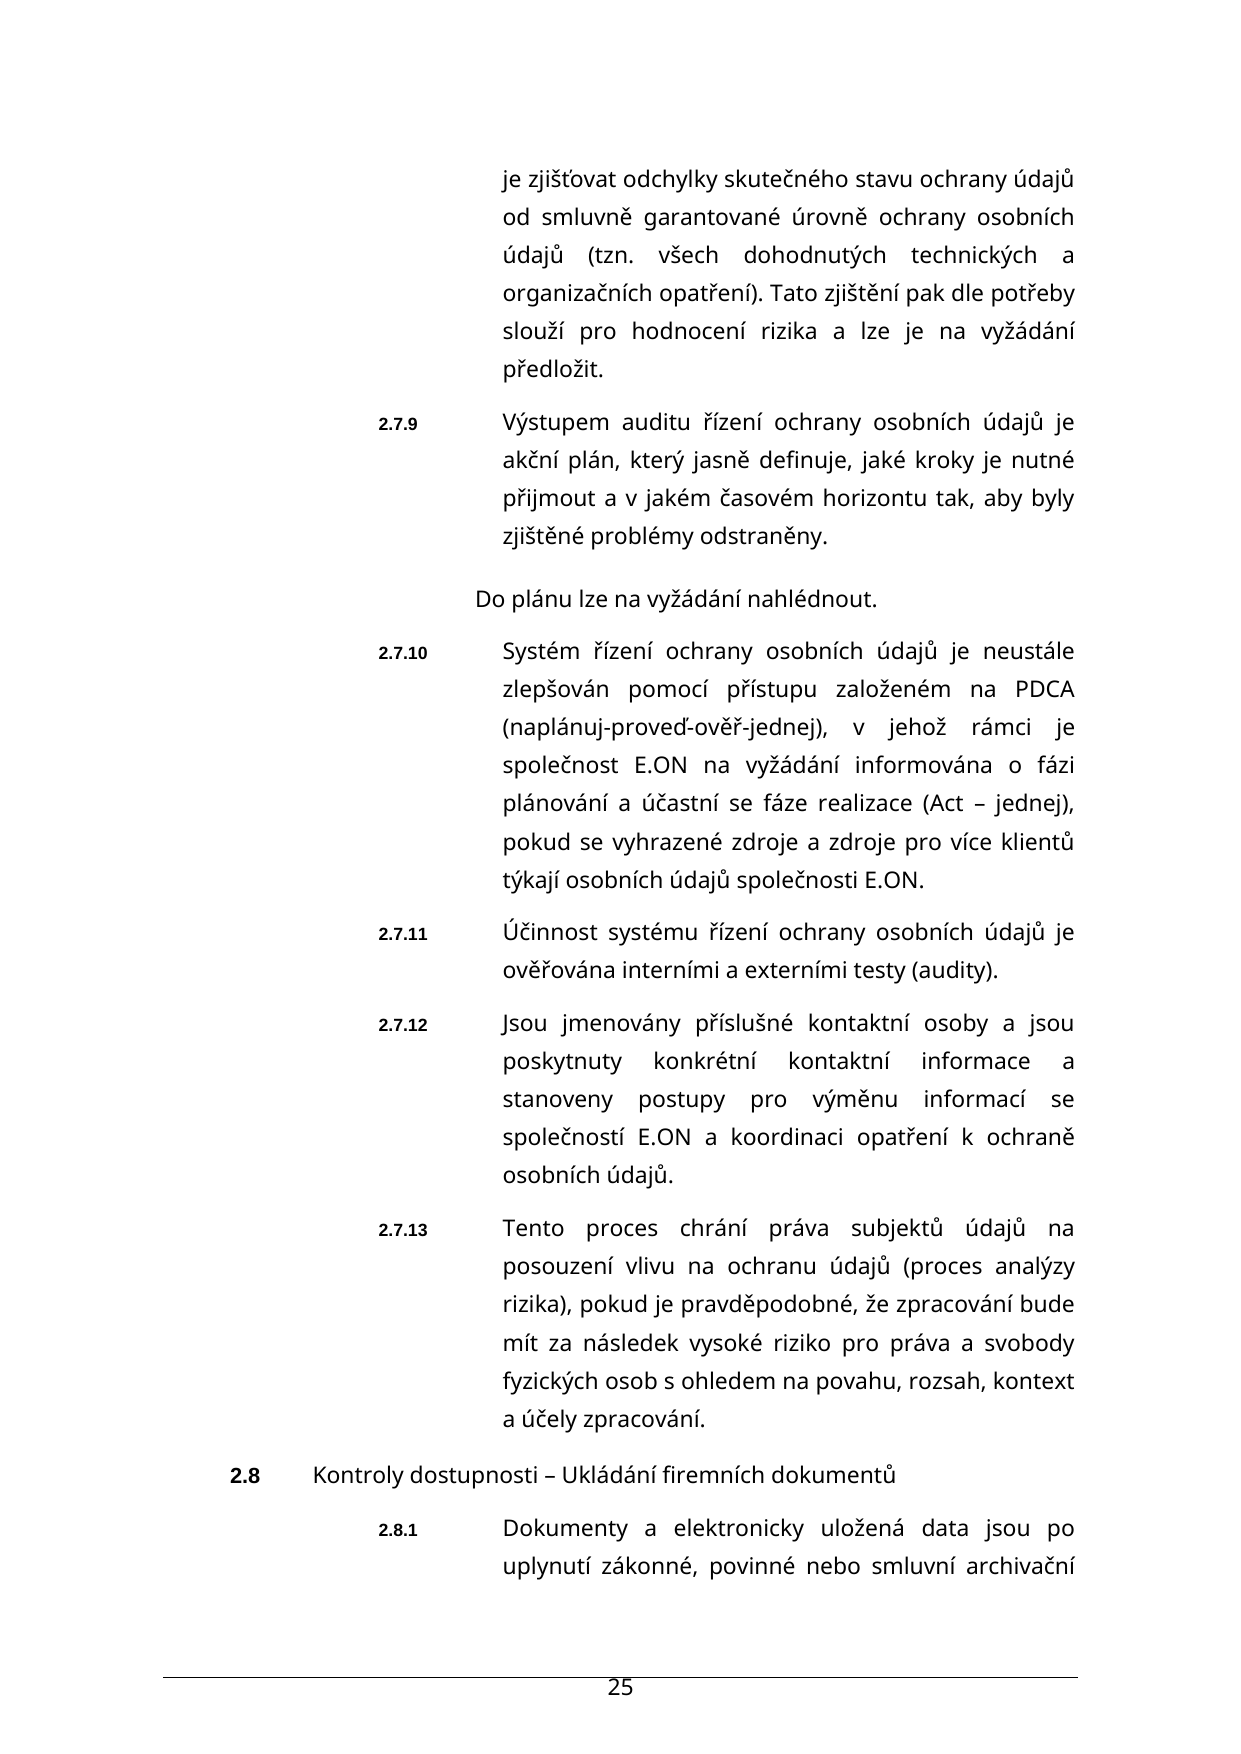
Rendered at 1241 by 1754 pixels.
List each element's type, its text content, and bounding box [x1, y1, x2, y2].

list Výstupem auditu řízení ochrany osobních údajů je akční plán, který jasně definuje, jaké kroky je nutné přijmout a v jakém časovém horizontu tak, aby byly zjištěné problémy odstraněny. [378, 406, 1075, 551]
list Systém řízení ochrany osobních údajů je neustále zlepšován pomocí přístupu založeném na PDCA (naplánuj-proveď-ověř-jednej), v jehož rámci je společnost E.ON na vyžádání informována o fázi plánování a účastní se fáze realizace (Act – jednej), pokud se vyhrazené zdroje a zdroje pro více klientů týkají osobních údajů společnosti E.ON. [378, 635, 1075, 895]
list Kontroly dostupnosti – Ukládání firemních dokumentů [230, 1459, 1075, 1490]
list Účinnost systému řízení ochrany osobních údajů je ověřována interními a externími testy (audity). [378, 916, 1075, 986]
list Jsou jmenovány příslušné kontaktní osoby a jsou poskytnuty konkrétní kontaktní informace a stanoveny postupy pro výměnu informací se společností E.ON a koordinaci opatření k ochraně osobních údajů. [378, 1007, 1075, 1191]
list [378, 162, 1075, 384]
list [378, 1512, 1075, 1581]
text Do plánu lze na vyžádání nahlédnout. [277, 583, 1075, 614]
list Tento proces chrání práva subjektů údajů na posouzení vlivu na ochranu údajů (proces analýzy rizika), pokud je pravděpodobné, že zpracování bude mít za následek vysoké riziko pro práva a svobody fyzických osob s ohledem na povahu, rozsah, kontext a účely zpracování. [378, 1212, 1075, 1434]
